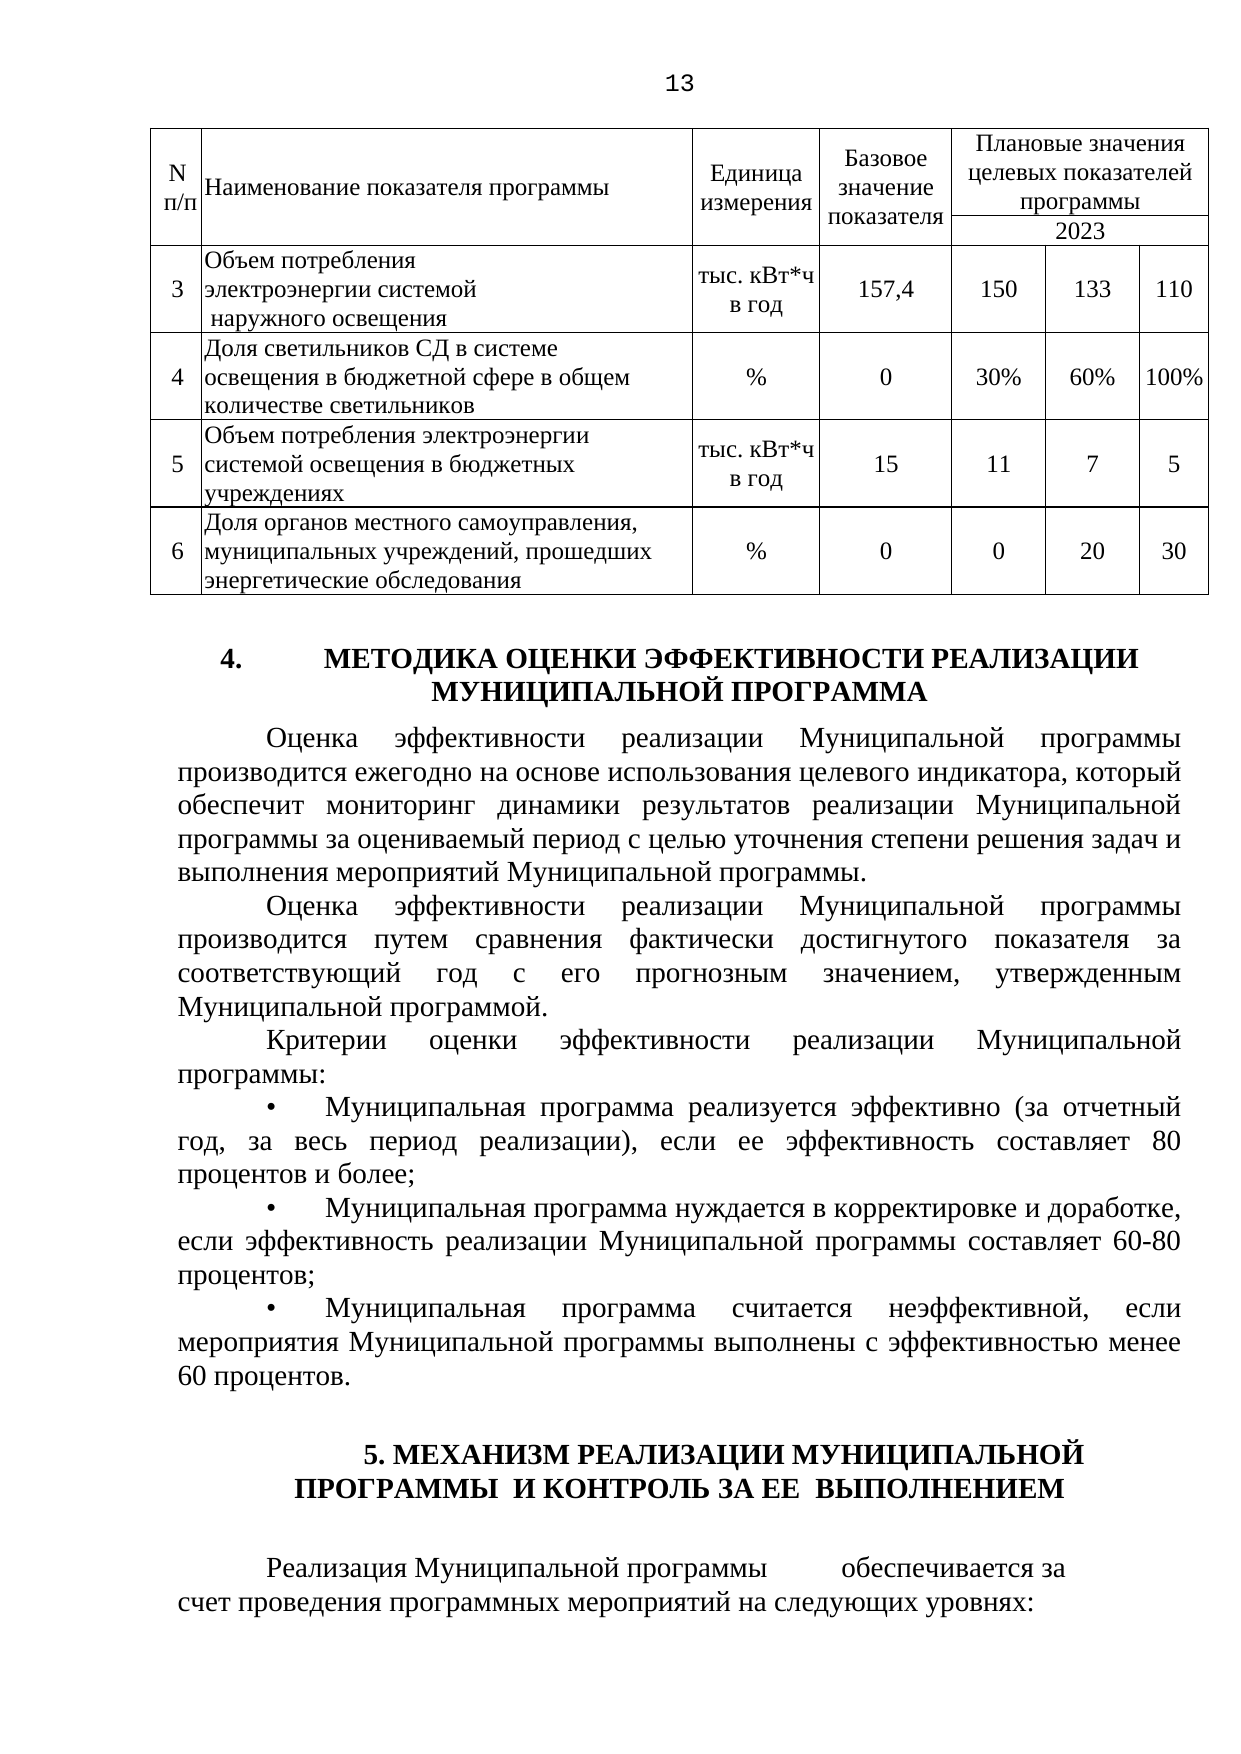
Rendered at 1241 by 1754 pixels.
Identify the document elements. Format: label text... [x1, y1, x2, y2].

table_header Наименование показателя программы [202, 129, 692, 244]
text Оценка эффективности реализации Муниципальной программы производится путем сравнения фактически достигнутого показателя за соответствующий год с его прогнозным значением, утвержденным Муниципальной программой. [177, 888, 1182, 1022]
table_cell 30 [1140, 508, 1208, 594]
table_cell 0 [820, 333, 951, 419]
table_cell тыс. кВт*ч в год [693, 420, 819, 506]
text Реализация Муниципальной программы обеспечивается за счет проведения программных мероприятий на следующих уровнях: [177, 1550, 1182, 1617]
table_cell 15 [820, 420, 951, 506]
table_header Плановые значения целевых показателей программы [952, 129, 1208, 215]
table_cell 4 [151, 333, 201, 419]
table_cell 11 [952, 420, 1045, 506]
table_cell % [693, 333, 819, 419]
table_cell 157,4 [820, 246, 951, 332]
table_cell Доля светильников СД в системе освещения в бюджетной сфере в общем количестве светильников [202, 333, 692, 419]
text Оценка эффективности реализации Муниципальной программы производится ежегодно на основе использования целевого индикатора, который обеспечит мониторинг динамики результатов реализации Муниципальной программы за оцениваемый период с целью уточнения степени решения задач и выполнения мероприятий Муниципальной программы. [177, 720, 1182, 888]
table_cell 150 [952, 246, 1045, 332]
table_cell 7 [1046, 420, 1139, 506]
table_cell 5 [1140, 420, 1208, 506]
table_cell 0 [820, 508, 951, 594]
table_header N п/п [151, 129, 201, 244]
table_cell Объем потребления электроэнергии системой наружного освещения [202, 246, 692, 332]
table_cell 133 [1046, 246, 1139, 332]
text • Муниципальная программа реализуется эффективно (за отчетный год, за весь период реализации), если ее эффективность составляет 80 процентов и более; [177, 1089, 1182, 1190]
table_cell 100% [1140, 333, 1208, 419]
table_cell 0 [952, 508, 1045, 594]
table_cell Объем потребления электроэнергии системой освещения в бюджетных учреждениях [202, 420, 692, 506]
table_cell 3 [151, 246, 201, 332]
text • Муниципальная программа нуждается в корректировке и доработке, если эффективность реализации Муниципальной программы составляет 60-80 процентов; [177, 1190, 1182, 1291]
table_cell 2023 [952, 216, 1208, 244]
table_cell 6 [151, 508, 201, 594]
table_header Базовое значение показателя [820, 129, 951, 244]
table_header Единица измерения [693, 129, 819, 244]
text Критерии оценки эффективности реализации Муниципальной программы: [177, 1022, 1182, 1089]
subtitle Методика оценки эффективности реализации Муниципальной программа [177, 641, 1182, 708]
table_cell 60% [1046, 333, 1139, 419]
table_cell тыс. кВт*ч в год [693, 246, 819, 332]
table_cell 5 [151, 420, 201, 506]
table_cell 20 [1046, 508, 1139, 594]
subtitle Механизм реализации муниципальной программы и контроль за ее выполнением [177, 1437, 1182, 1504]
table_cell 110 [1140, 246, 1208, 332]
table_cell % [693, 508, 819, 594]
text • Муниципальная программа считается неэффективной, если мероприятия Муниципальной программы выполнены с эффективностью менее 60 процентов. [177, 1291, 1182, 1391]
table_cell 30% [952, 333, 1045, 419]
table_cell Доля органов местного самоуправления, муниципальных учреждений, прошедших энергетические обследования [202, 508, 692, 594]
